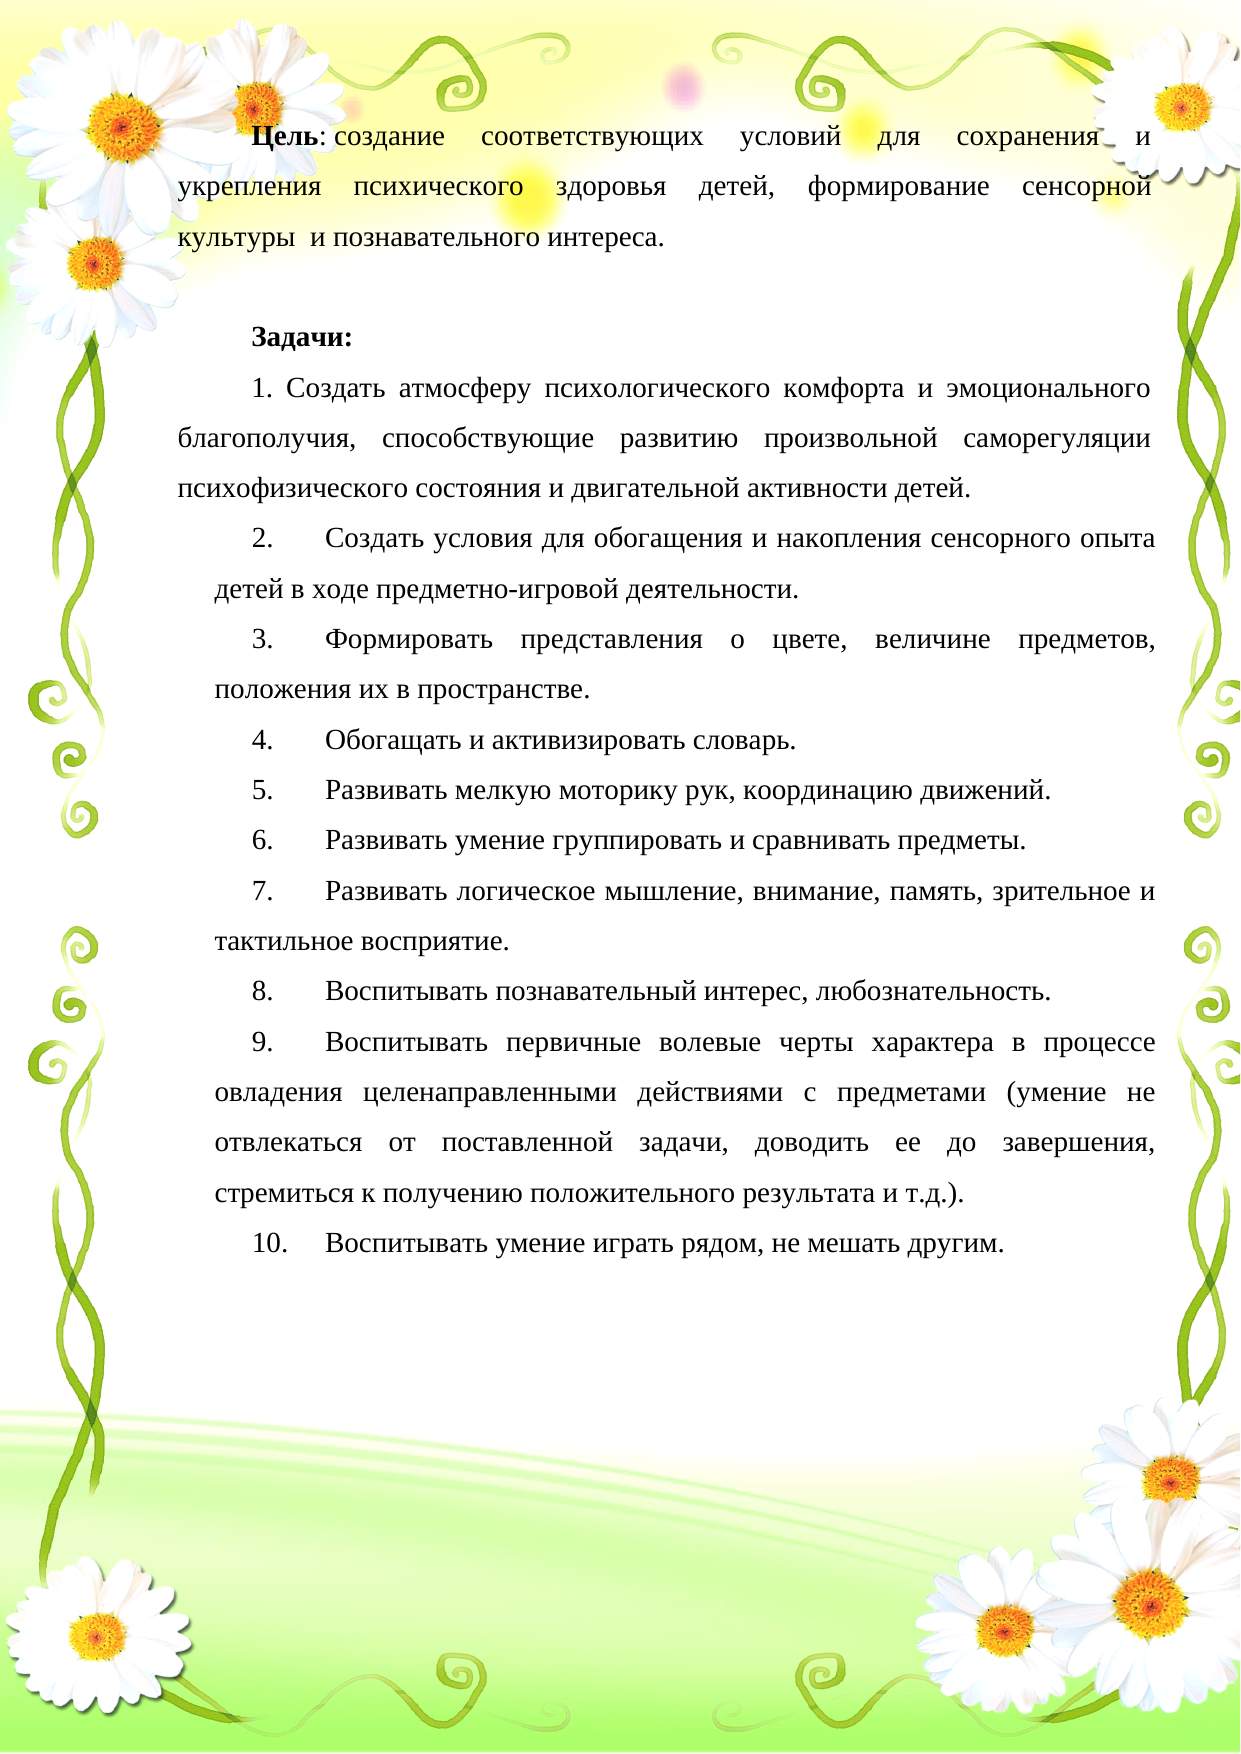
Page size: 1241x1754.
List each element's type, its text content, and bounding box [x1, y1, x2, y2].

list Формировать представления о цвете, величине предметов, положения их в пространстве. [214, 621, 1156, 705]
text 1. Создать атмосферу психологического комфорта и эмоционального благополучия, способствующие развитию произвольной саморегуляции психофизического состояния и двигательной активности детей. [177, 370, 1152, 504]
list Обогащать и активизировать словарь. [214, 722, 1156, 755]
list Воспитывать первичные волевые черты характера в процессе овладения целенаправленными действиями с предметами (умение не отвлекаться от поставленной задачи, доводить ее до завершения, стремиться к получению положительного результата и т.д.). [214, 1024, 1156, 1208]
list Создать условия для обогащения и накопления сенсорного опыта детей в ходе предметно-игровой деятельности. [214, 521, 1156, 604]
list Воспитывать познавательный интерес, любознательность. [214, 973, 1156, 1007]
list Развивать умение группировать и сравнивать предметы. [214, 822, 1156, 856]
text Цель: создание соответствующих условий для сохранения и укрепления психического здоровья детей, формирование сенсорной культуры и познавательного интереса. [177, 118, 1152, 252]
list Воспитывать умение играть рядом, не мешать другим. [214, 1225, 1156, 1258]
list Развивать мелкую моторику рук, координацию движений. [214, 772, 1156, 806]
text Задачи: [177, 319, 1152, 353]
list Развивать логическое мышление, внимание, память, зрительное и тактильное восприятие. [214, 873, 1156, 957]
